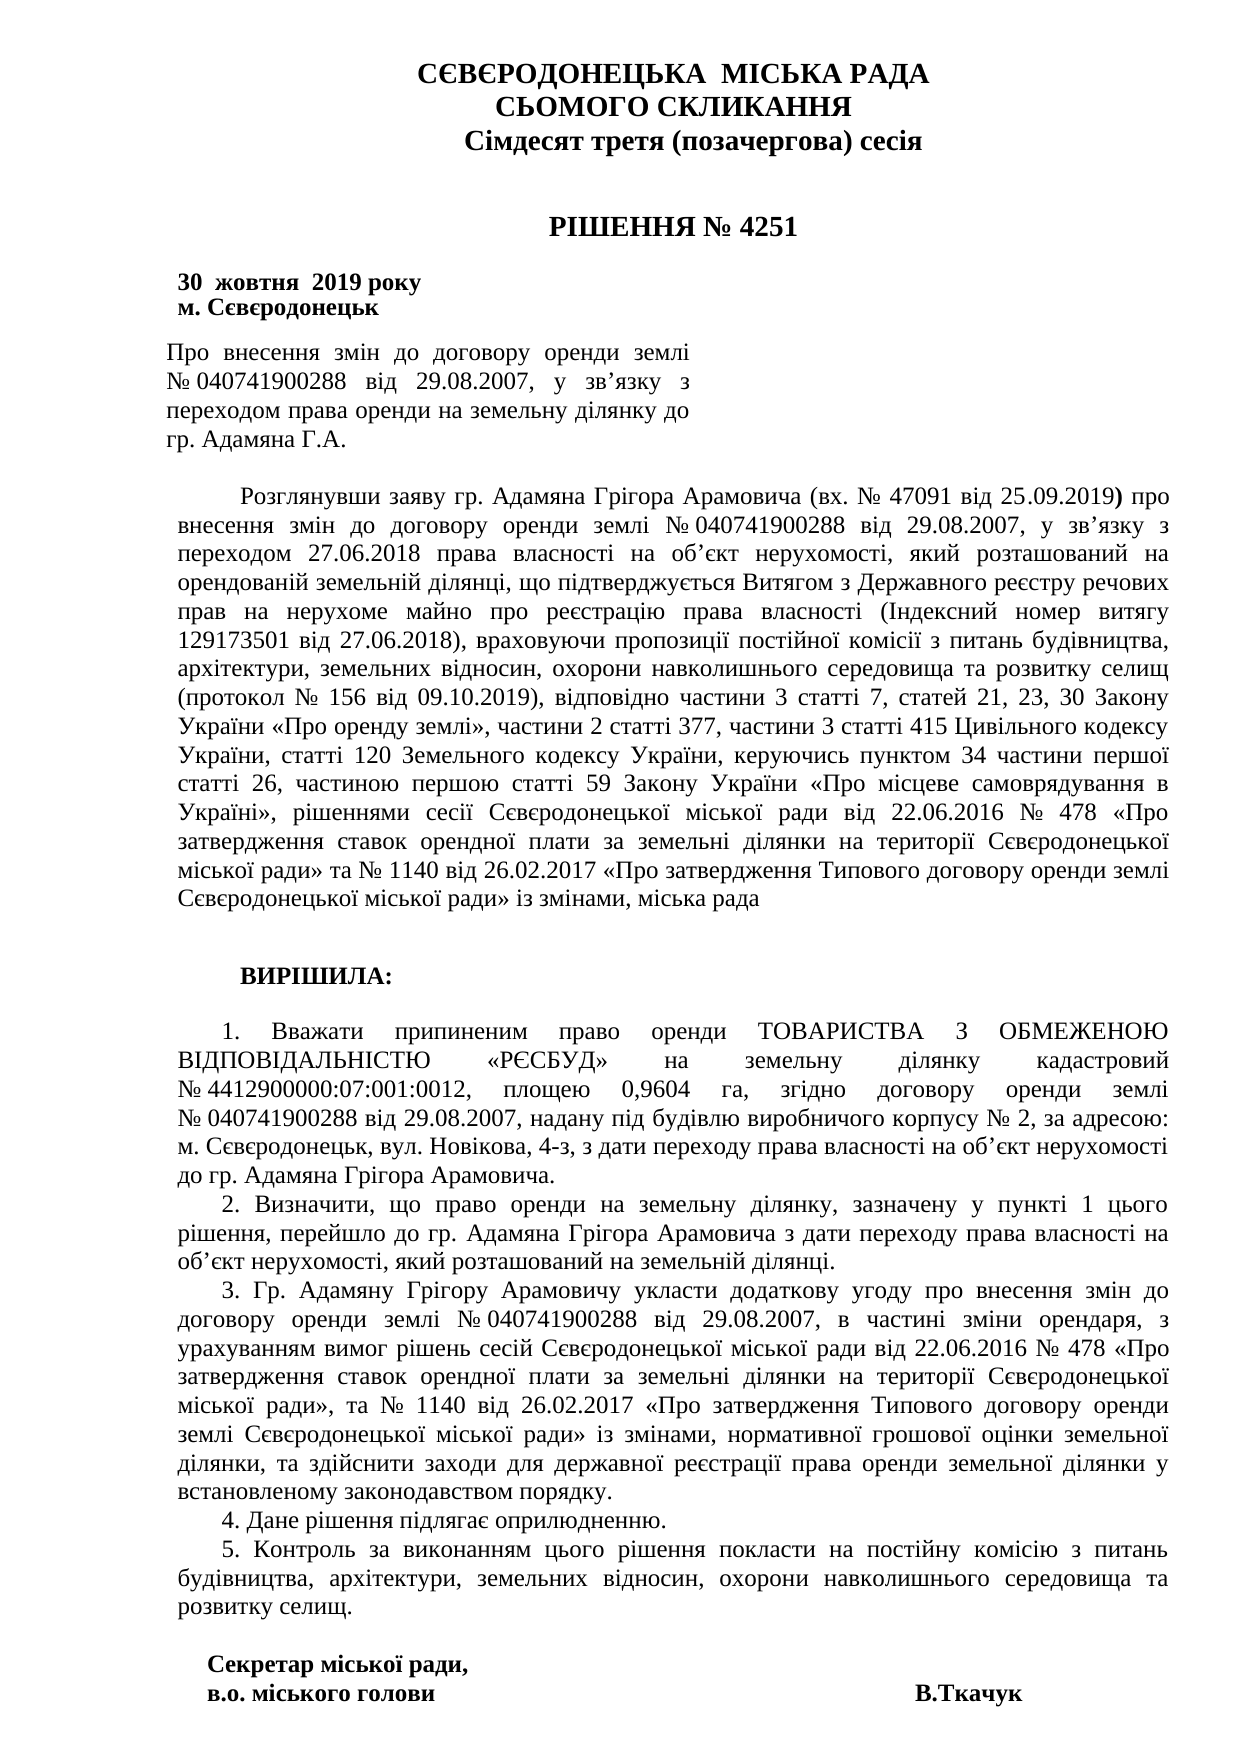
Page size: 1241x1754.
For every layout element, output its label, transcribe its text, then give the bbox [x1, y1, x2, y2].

text 4. Дане рішення підлягає оприлюдненню. [177, 1505, 1169, 1534]
text 3. Гр. Адамяну Грігору Арамовичу укласти додаткову угоду про внесення змін до договору оренди землі № 040741900288 від 29.08.2007, в частині зміни орендаря, з урахуванням вимог рішень сесій Сєвєродонецької міської ради від 22.06.2016 № 478 «Про затвердження ставок орендної плати за земельні ділянки на території Сєвєродонецької міської ради», та № 1140 від 26.02.2017 «Про затвердження Типового договору оренди землі Сєвєродонецької міської ради» із змінами, нормативної грошової оцінки земельної ділянки, та здійснити заходи для державної реєстрації права оренди земельної ділянки у встановленому законодавством порядку. [177, 1275, 1169, 1505]
subtitle СЬОМОГО СКЛИКАННЯ [177, 89, 1169, 123]
text 1. Вважати припиненим право оренди ТОВАРИСТВА З ОБМЕЖЕНОЮ ВІДПОВІДАЛЬНІСТЮ «РЄСБУД» на земельну ділянку кадастровий № 4412900000:07:001:0012, площею 0,9604 га, згідно договору оренди землі № 040741900288 від 29.08.2007, надану під будівлю виробничого корпусу № 2, за адресою: м. Сєвєродонецьк, вул. Новікова, 4-з, з дати переходу права власності на об’єкт нерухомості до гр. Адамяна Грігора Арамовича. [177, 1016, 1169, 1189]
text 2. Визначити, що право оренди на земельну ділянку, зазначену у пункті 1 цього рішення, перейшло до гр. Адамяна Грігора Арамовича з дати переходу права власності на об’єкт нерухомості, який розташований на земельній ділянці. [177, 1189, 1169, 1275]
text ВИРІШИЛА: [177, 964, 1169, 989]
text 30 жовтня 2019 року [177, 267, 564, 295]
text Розглянувши заяву гр. Адамяна Грігора Арамовича (вх. № 47091 від 25.09.2019) про внесення змін до договору оренди землі № 040741900288 від 29.08.2007, у зв’язку з переходом 27.06.2018 права власності на об’єкт нерухомості, який розташований на орендованій земельній ділянці, що підтверджується Витягом з Державного реєстру речових прав на нерухоме майно про реєстрацію права власності (Індексний номер витягу 129173501 від 27.06.2018), враховуючи пропозиції постійної комісії з питань будівництва, архітектури, земельних відносин, охорони навколишнього середовища та розвитку селищ (протокол № 156 від 09.10.2019), відповідно частини 3 статті 7, статей 21, 23, 30 Закону України «Про оренду землі», частини 2 статті 377, частини 3 статті 415 Цивільного кодексу України, статті 120 Земельного кодексу України, керуючись пунктом 34 частини першої статті 26, частиною першою статті 59 Закону України «Про місцеве самоврядування в Україні», рішеннями сесії Сєвєродонецької міської ради від 22.06.2016 № 478 «Про затвердження ставок орендної плати за земельні ділянки на території Сєвєродонецької міської ради» та № 1140 від 26.02.2017 «Про затвердження Типового договору оренди землі Сєвєродонецької міської ради» із змінами, міська рада [177, 481, 1169, 912]
text Сімдесят третя (позачергова) сесія [177, 123, 1209, 156]
text м. Сєвєродонецьк [177, 295, 1169, 320]
subtitle РІШЕННЯ № 4251 [177, 209, 1169, 243]
subtitle СЄВЄРОДОНЕЦЬКА МІСЬКА РАДА [177, 56, 1169, 89]
text 5. Контроль за виконанням цього рішення покласти на постійну комісію з питань будівництва, архітектури, земельних відносин, охорони навколишнього середовища та розвитку селищ. [177, 1534, 1169, 1620]
text в.о. міського голови В.Ткачук [207, 1678, 1169, 1706]
table_header Про внесення змін до договору оренди землі № 040741900288 від 29.08.2007, у зв’язку з переходом права оренди на земельну ділянку до гр. Адамяна Г.А. [166, 338, 701, 452]
text Секретар міської ради, [207, 1649, 1188, 1678]
